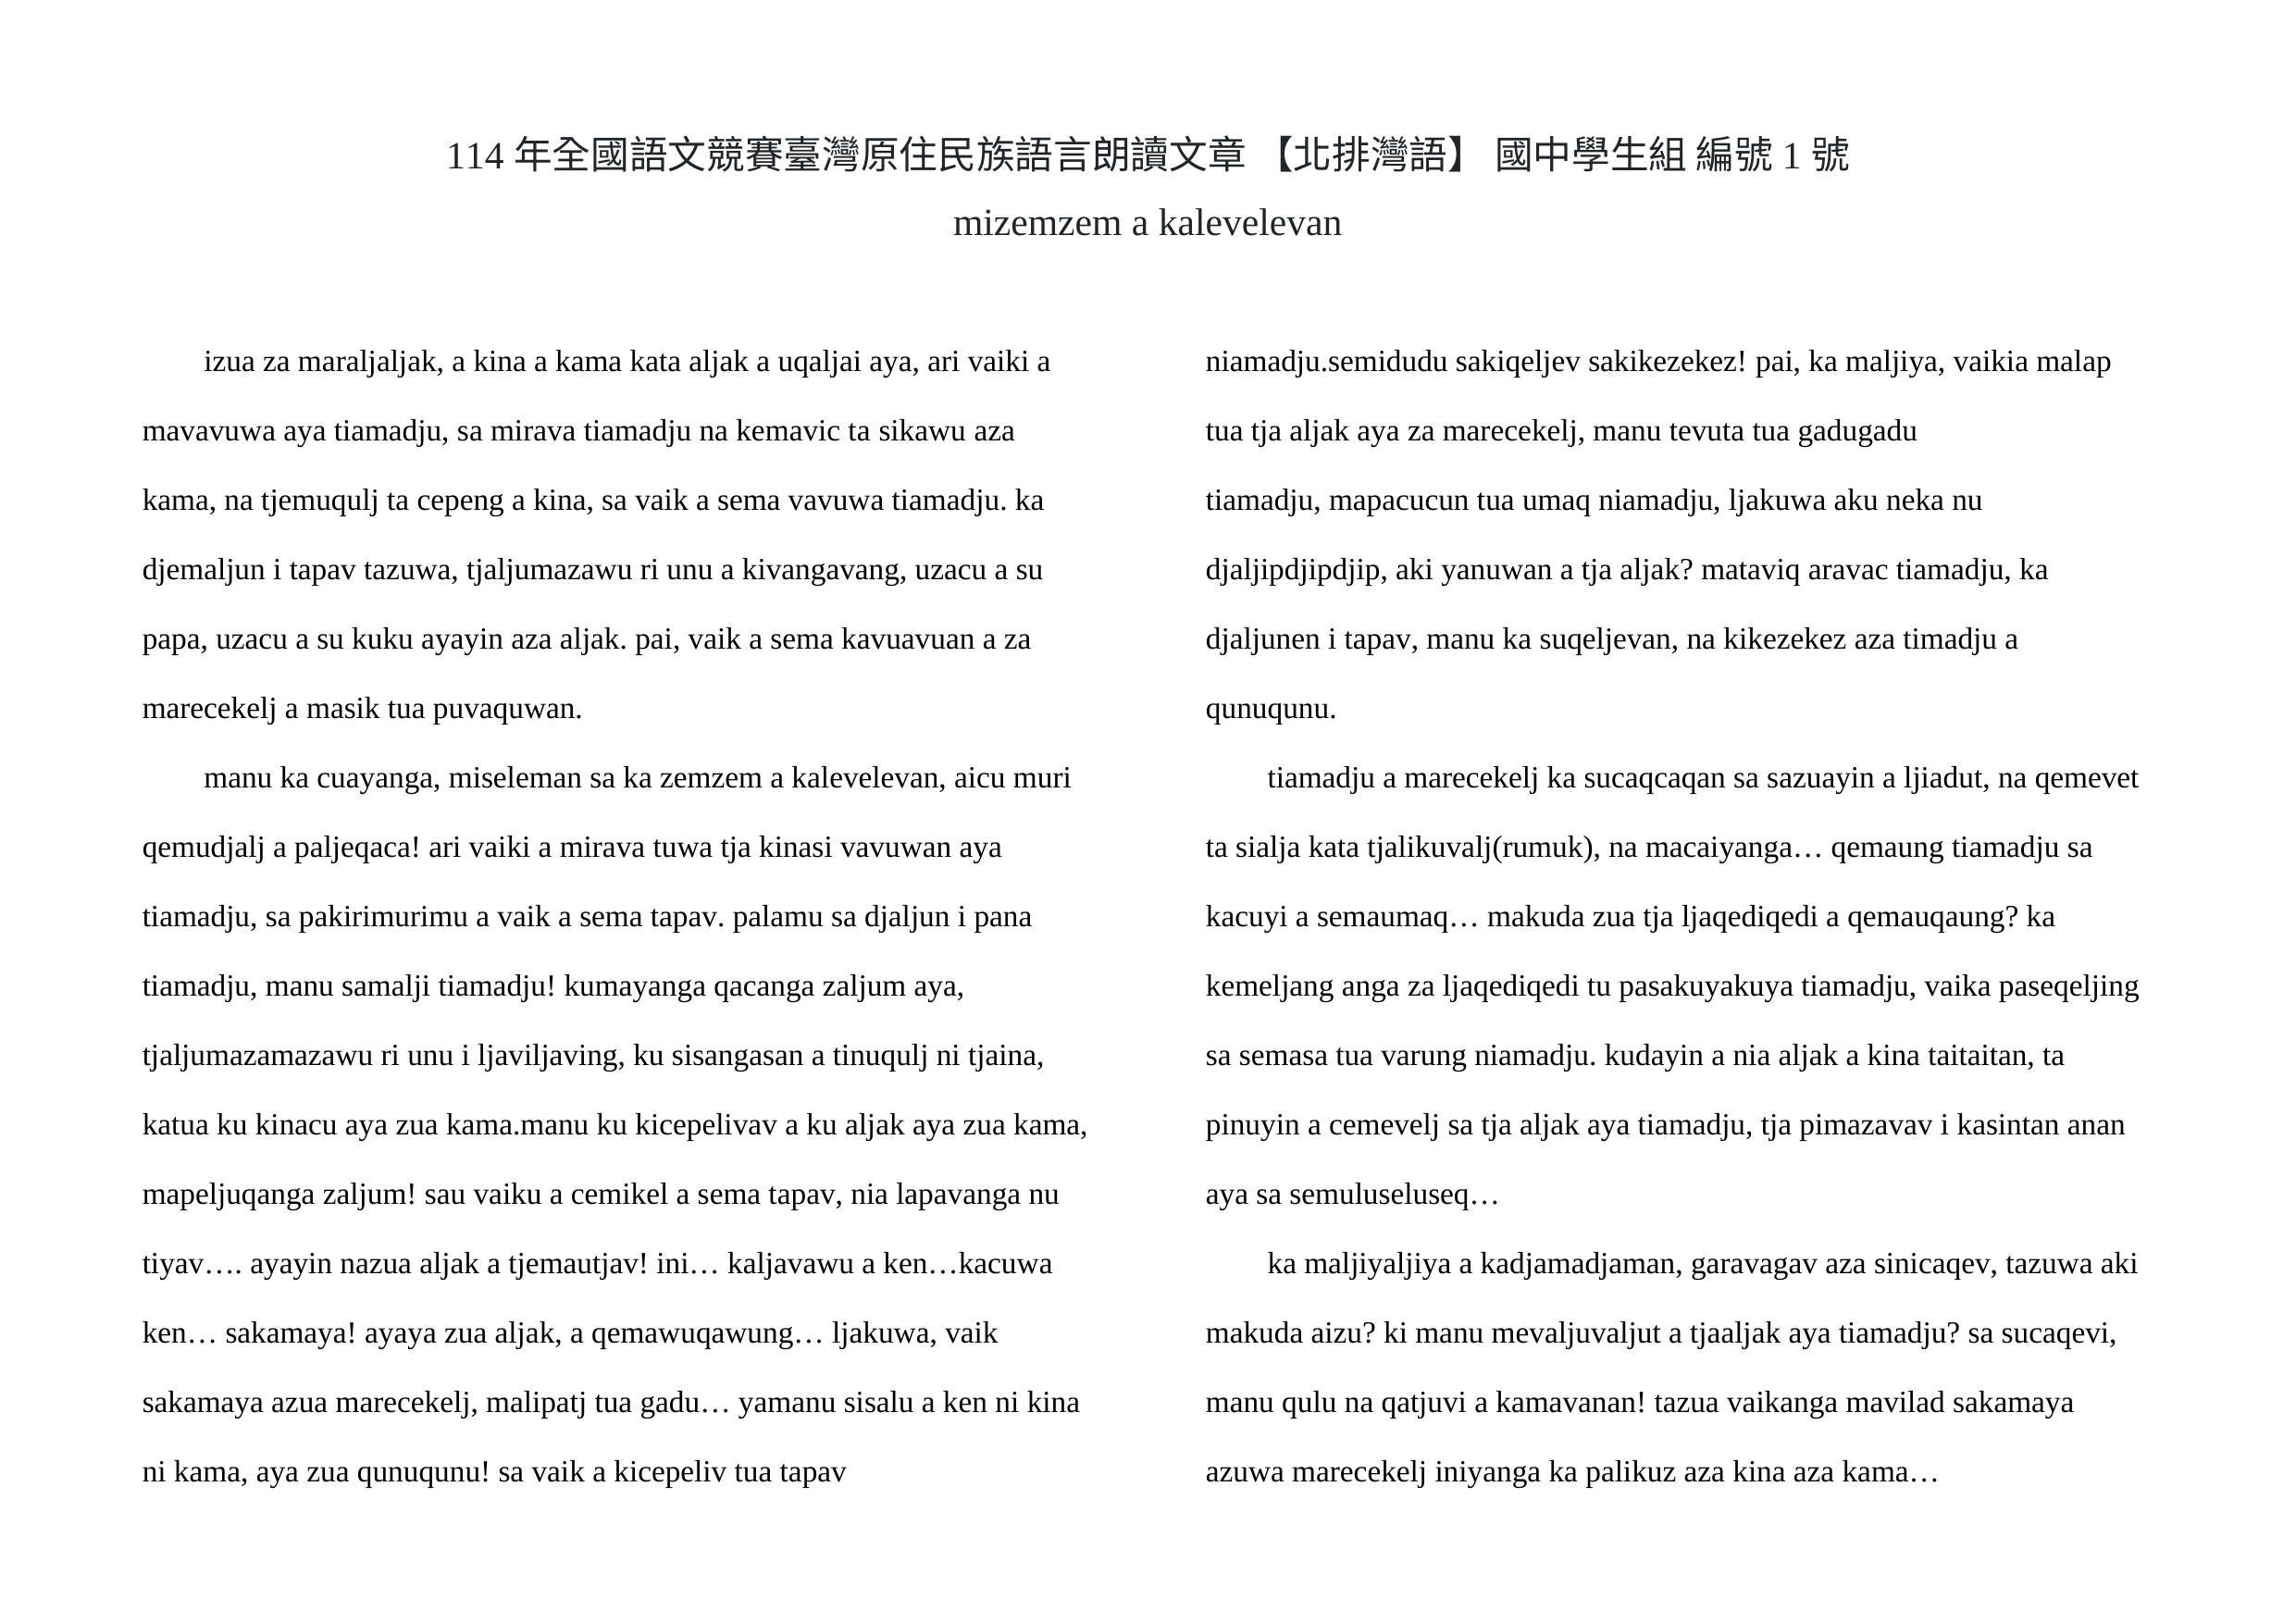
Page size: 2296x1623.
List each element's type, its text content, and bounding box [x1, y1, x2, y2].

text tiamadju a marecekelj ka sucaqcaqan sa sazuayin a ljiadut, na qemevet ta sialja kata tjalikuvalj(rumuk), na macaiyanga… qemaung tiamadju sa kacuyi a semaumaq… makuda zua tja ljaqediqedi a qemauqaung? ka kemeljang anga za ljaqediqedi tu pasakuyakuya tiamadju, vaika paseqeljing sa semasa tua varung niamadju. kudayin a nia aljak a kina taitaitan, ta pinuyin a cemevelj sa tja aljak aya tiamadju, tja pimazavav i kasintan anan aya sa semuluseluseq… [1206, 742, 2153, 1228]
text 114 年全國語文競賽臺灣原住民族語言朗讀文章 【北排灣語】 國中學生組 編號 1 號 [142, 118, 2153, 187]
text manu ka cuayanga, miseleman sa ka zemzem a kalevelevan, aicu muri qemudjalj a paljeqaca! ari vaiki a mirava tuwa tja kinasi vavuwan aya tiamadju, sa pakirimurimu a vaik a sema tapav. palamu sa djaljun i pana tiamadju, manu samalji tiamadju! kumayanga qacanga zaljum aya, tjaljumazamazawu ri unu i ljaviljaving, ku sisangasan a tinuqulj ni tjaina, katua ku kinacu aya zua kama.manu ku kicepelivav a ku aljak aya zua kama, mapeljuqanga zaljum! sau vaiku a cemikel a sema tapav, nia lapavanga nu tiyav…. ayayin nazua aljak a tjemautjav! ini… kaljavawu a ken…kacuwa ken… sakamaya! ayaya zua aljak, a qemawuqawung… ljakuwa, vaik sakamaya azua marecekelj, malipatj tua gadu… yamanu sisalu a ken ni kina ni kama, aya zua qunuqunu! sa vaik a kicepeliv tua tapav niamadju.semidudu sakiqeljev sakikezekez! pai, ka maljiya, vaikia malap tua tja aljak aya za marecekelj, manu tevuta tua gadugadu tiamadju, mapacucun tua umaq niamadju, ljakuwa aku neka nu djaljipdjipdjip, aki yanuwan a tja aljak? mataviq aravac tiamadju, ka djaljunen i tapav, manu ka suqeljevan, na kikezekez aza timadju a qunuqunu. [1206, 326, 2153, 742]
text izua za maraljaljak, a kina a kama kata aljak a uqaljai aya, ari vaiki a mavavuwa aya tiamadju, sa mirava tiamadju na kemavic ta sikawu aza kama, na tjemuqulj ta cepeng a kina, sa vaik a sema vavuwa tiamadju. ka djemaljun i tapav tazuwa, tjaljumazawu ri unu a kivangavang, uzacu a su papa, uzacu a su kuku ayayin aza aljak. pai, vaik a sema kavuavuan a za marecekelj a masik tua puvaquwan. [142, 326, 1090, 742]
text ka maljiyaljiya a kadjamadjaman, garavagav aza sinicaqev, tazuwa aki makuda aizu? ki manu mevaljuvaljut a tjaaljak aya tiamadju? sa sucaqevi, manu qulu na qatjuvi a kamavanan! tazua vaikanga mavilad sakamaya azuwa marecekelj iniyanga ka palikuz aza kina aza kama… [1206, 1228, 2153, 1505]
text mizemzem a kalevelevan [142, 187, 2153, 256]
text manu ka cuayanga, miseleman sa ka zemzem a kalevelevan, aicu muri qemudjalj a paljeqaca! ari vaiki a mirava tuwa tja kinasi vavuwan aya tiamadju, sa pakirimurimu a vaik a sema tapav. palamu sa djaljun i pana tiamadju, manu samalji tiamadju! kumayanga qacanga zaljum aya, tjaljumazamazawu ri unu i ljaviljaving, ku sisangasan a tinuqulj ni tjaina, katua ku kinacu aya zua kama.manu ku kicepelivav a ku aljak aya zua kama, mapeljuqanga zaljum! sau vaiku a cemikel a sema tapav, nia lapavanga nu tiyav…. ayayin nazua aljak a tjemautjav! ini… kaljavawu a ken…kacuwa ken… sakamaya! ayaya zua aljak, a qemawuqawung… ljakuwa, vaik sakamaya azua marecekelj, malipatj tua gadu… yamanu sisalu a ken ni kina ni kama, aya zua qunuqunu! sa vaik a kicepeliv tua tapav niamadju.semidudu sakiqeljev sakikezekez! pai, ka maljiya, vaikia malap tua tja aljak aya za marecekelj, manu tevuta tua gadugadu tiamadju, mapacucun tua umaq niamadju, ljakuwa aku neka nu djaljipdjipdjip, aki yanuwan a tja aljak? mataviq aravac tiamadju, ka djaljunen i tapav, manu ka suqeljevan, na kikezekez aza timadju a qunuqunu. [142, 742, 1090, 1505]
